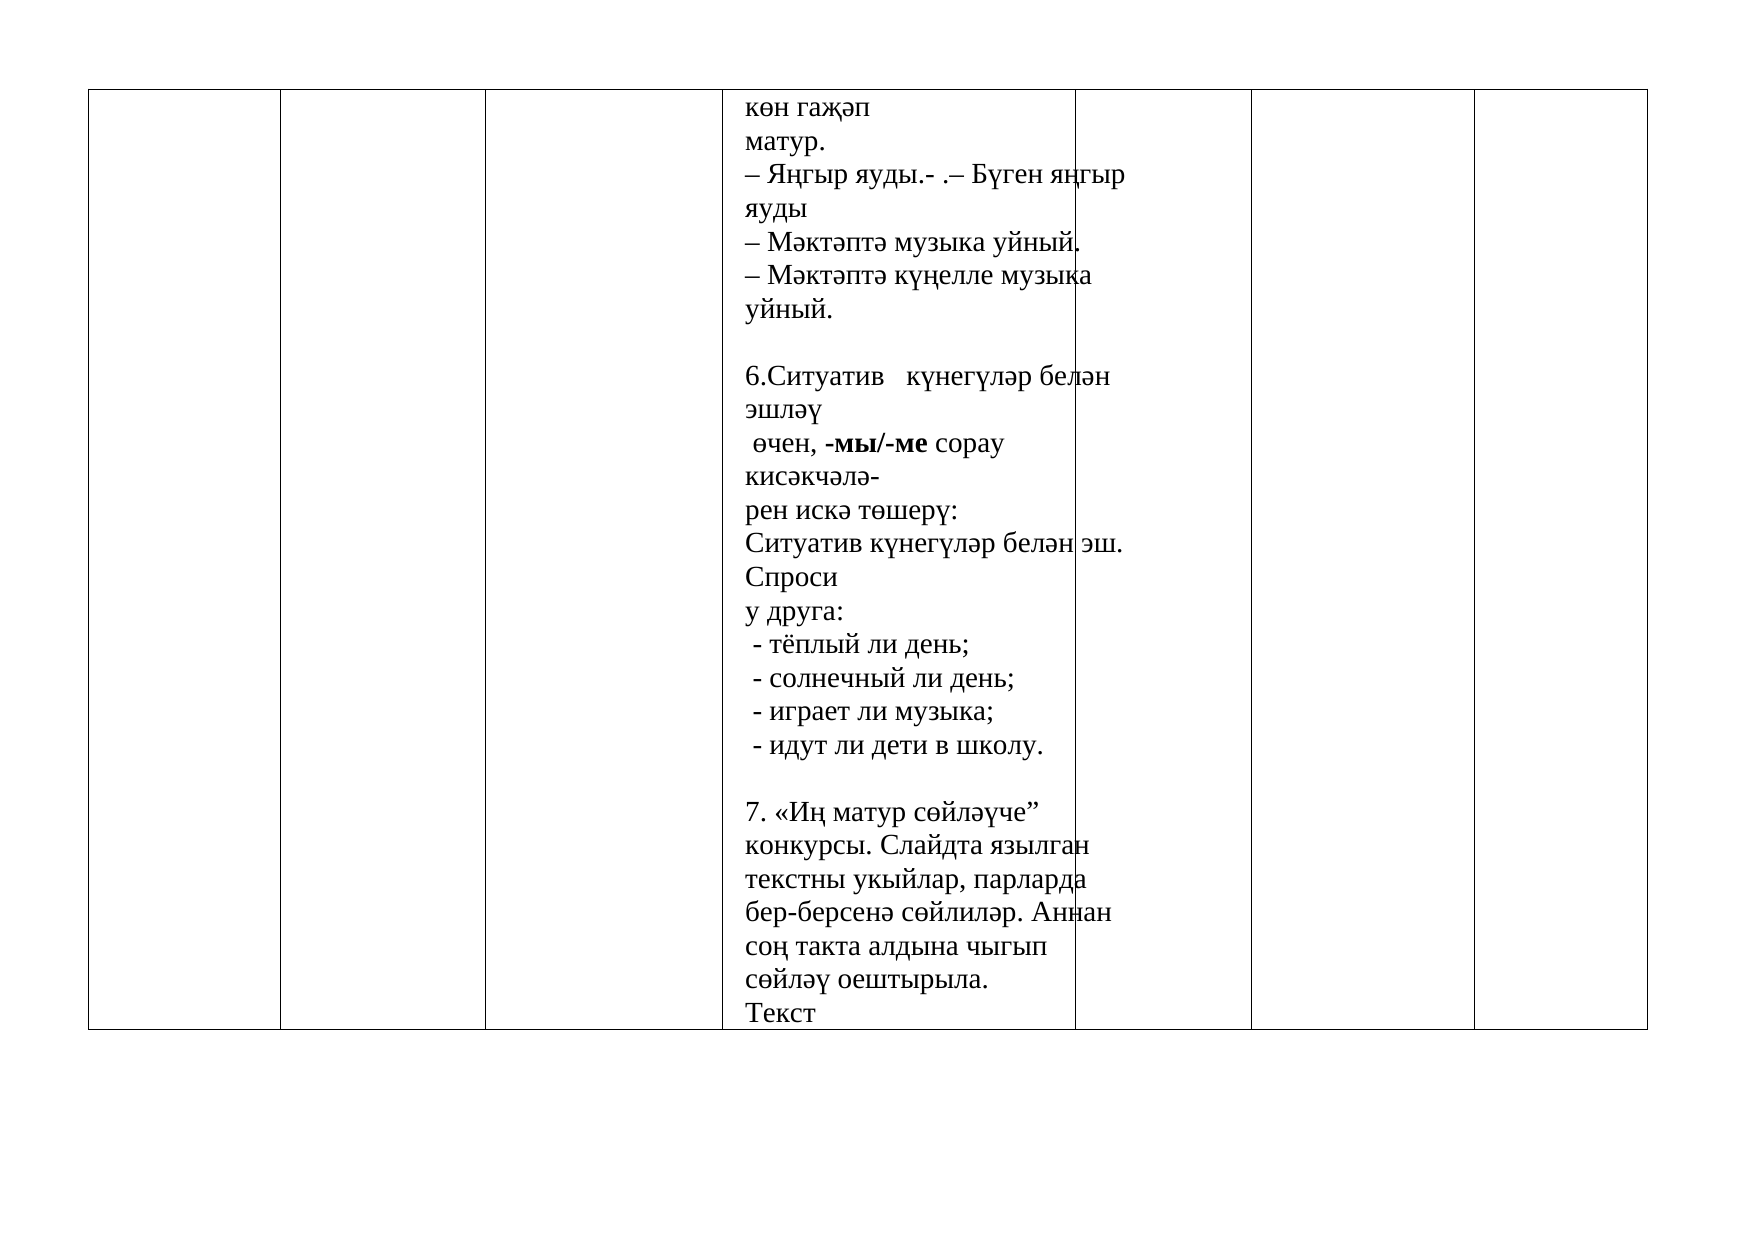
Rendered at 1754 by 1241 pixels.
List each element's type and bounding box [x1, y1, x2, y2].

table_cell [281, 90, 485, 1029]
table_cell [723, 90, 1075, 1029]
table_cell [89, 90, 280, 1029]
table_cell [1252, 90, 1474, 1029]
table_cell [486, 90, 722, 1029]
table_cell [1475, 90, 1647, 1029]
table_cell [1076, 90, 1251, 1029]
